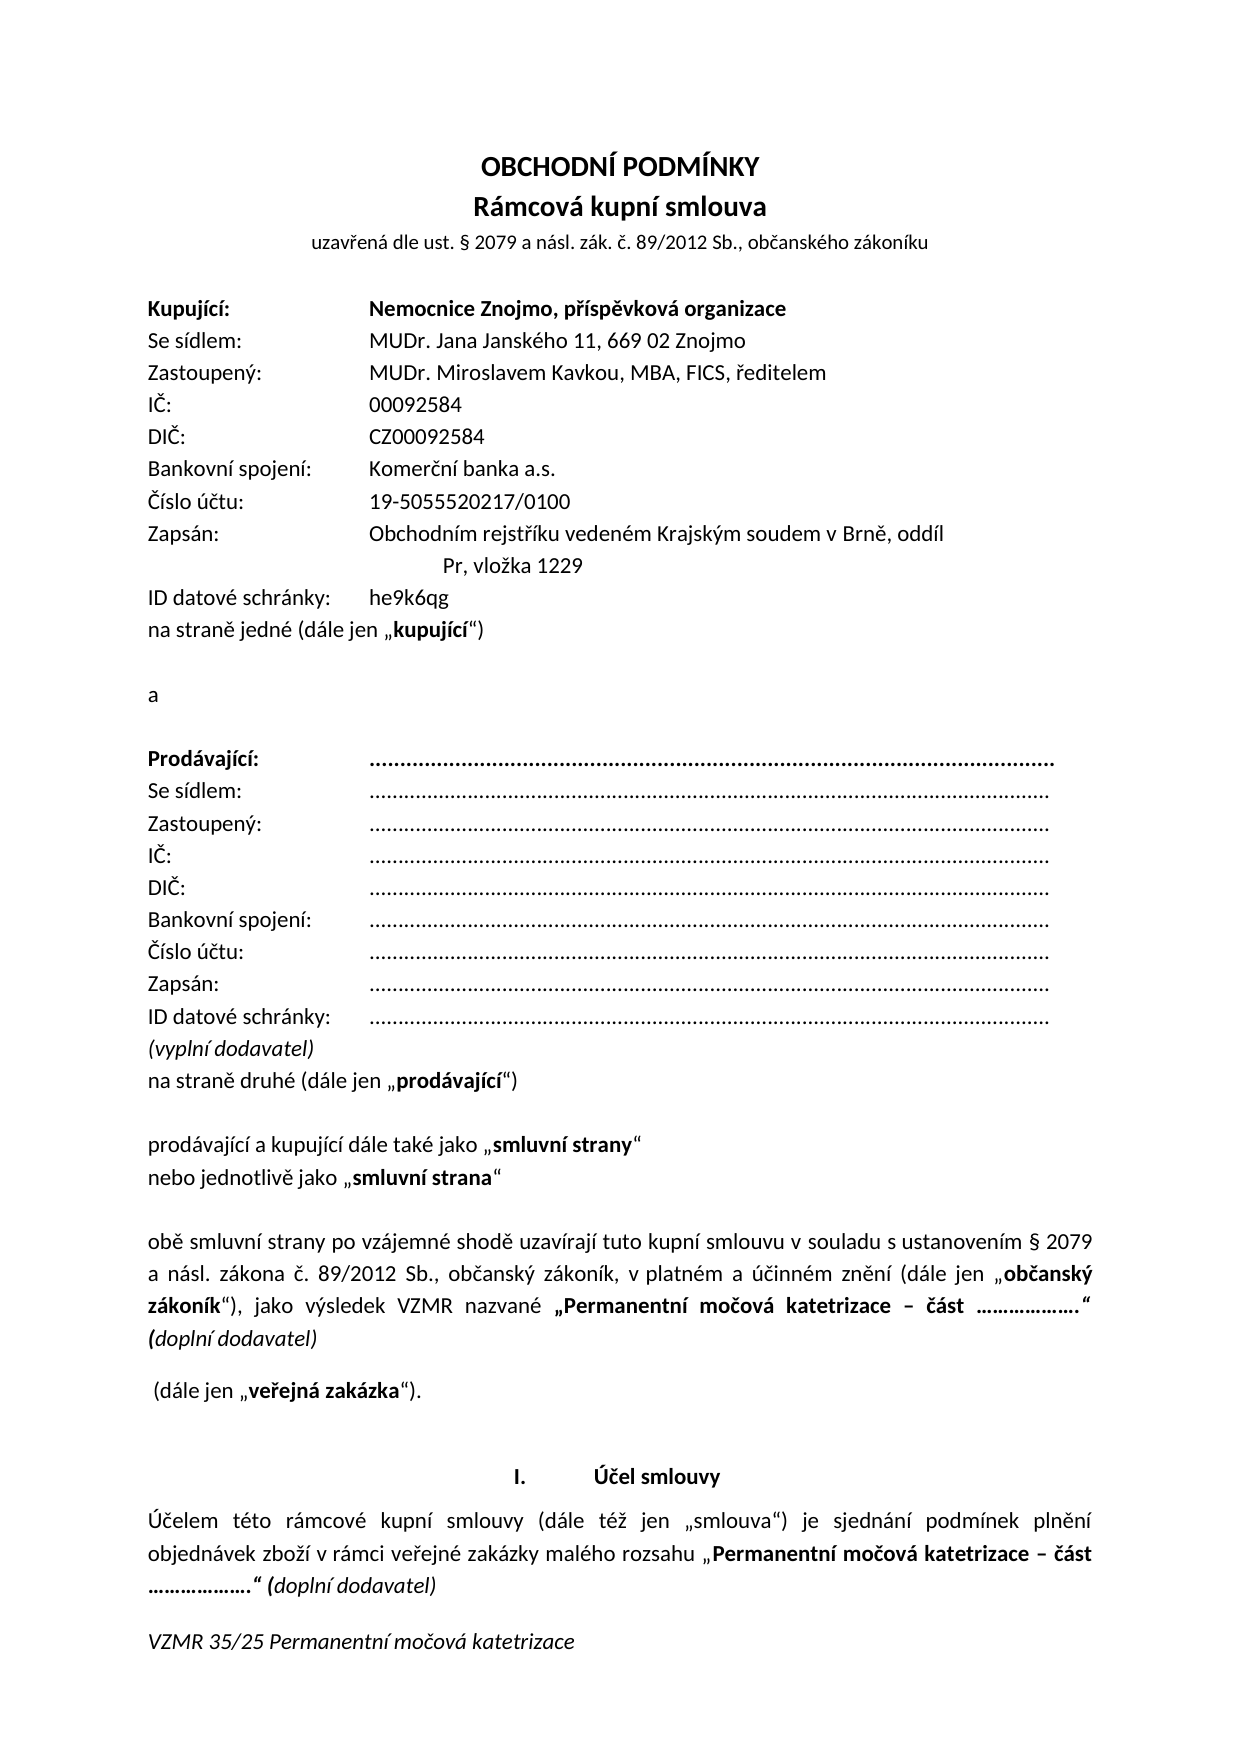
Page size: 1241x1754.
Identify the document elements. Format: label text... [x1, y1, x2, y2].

text (dále jen „veřejná zakázka“). [148, 1377, 1093, 1405]
text ID datové schránky: he9k6qg [148, 583, 1093, 611]
text Bankovní spojení: Komerční banka a.s. [148, 454, 1093, 483]
text Zastoupený: ...................................................................................................................... [148, 809, 1093, 837]
text Účelem této rámcové kupní smlouvy (dále též jen „smlouva“) je sjednání podmínek plnění objednávek zboží v rámci veřejné zakázky malého rozsahu „Permanentní močová katetrizace – část ……………….“ (doplní dodavatel) [148, 1507, 1093, 1599]
text uzavřená dle ust. § 2079 a násl. zák. č. 89/2012 Sb., občanského zákoníku [148, 229, 1093, 255]
text IČ: ...................................................................................................................... [148, 841, 1093, 869]
text Se sídlem: MUDr. Jana Janského 11, 669 02 Znojmo [148, 326, 1093, 354]
text na straně jedné (dále jen „kupující“) [148, 616, 1093, 643]
text Prodávající: ................................................................................................................ [148, 744, 1093, 772]
text IČ: 00092584 [148, 390, 1093, 418]
text OBCHODNÍ PODMÍNKY [148, 148, 1093, 183]
list Účel smlouvy [112, 1462, 1093, 1490]
text Číslo účtu: 19-5055520217/0100 [148, 487, 1093, 515]
text Se sídlem: ...................................................................................................................... [148, 776, 1093, 804]
text DIČ: CZ00092584 [148, 422, 1093, 450]
text Zapsán: ...................................................................................................................... [148, 969, 1093, 998]
text na straně druhé (dále jen „prodávající“) [148, 1066, 1093, 1094]
text Bankovní spojení: ...................................................................................................................... [148, 905, 1093, 933]
text Rámcová kupní smlouva [148, 188, 1093, 224]
text Zastoupený: MUDr. Miroslavem Kavkou, MBA, FICS, ředitelem [148, 358, 1093, 386]
text ID datové schránky: ...................................................................................................................... [148, 1002, 1093, 1030]
text obě smluvní strany po vzájemné shodě uzavírají tuto kupní smlouvu v souladu s ustanovením § 2079 a násl. zákona č. 89/2012 Sb., občanský zákoník, v platném a účinném znění (dále jen „občanský zákoník“), jako výsledek VZMR nazvané „Permanentní močová katetrizace – část ……………….“ (doplní dodavatel) [148, 1227, 1093, 1352]
text Kupující: Nemocnice Znojmo, příspěvková organizace [148, 294, 1093, 322]
text DIČ: ...................................................................................................................... [148, 873, 1093, 901]
text (vyplní dodavatel) [148, 1034, 1093, 1062]
text Číslo účtu: ...................................................................................................................... [148, 937, 1093, 965]
text nebo jednotlivě jako „smluvní strana“ [148, 1163, 1093, 1191]
text prodávající a kupující dále také jako „smluvní strany“ [148, 1131, 1093, 1158]
text a [148, 680, 1093, 708]
text Zapsán: Obchodním rejstříku vedeném Krajským soudem v Brně, oddíl [148, 519, 1093, 547]
text Pr, vložka 1229 [369, 551, 1093, 579]
